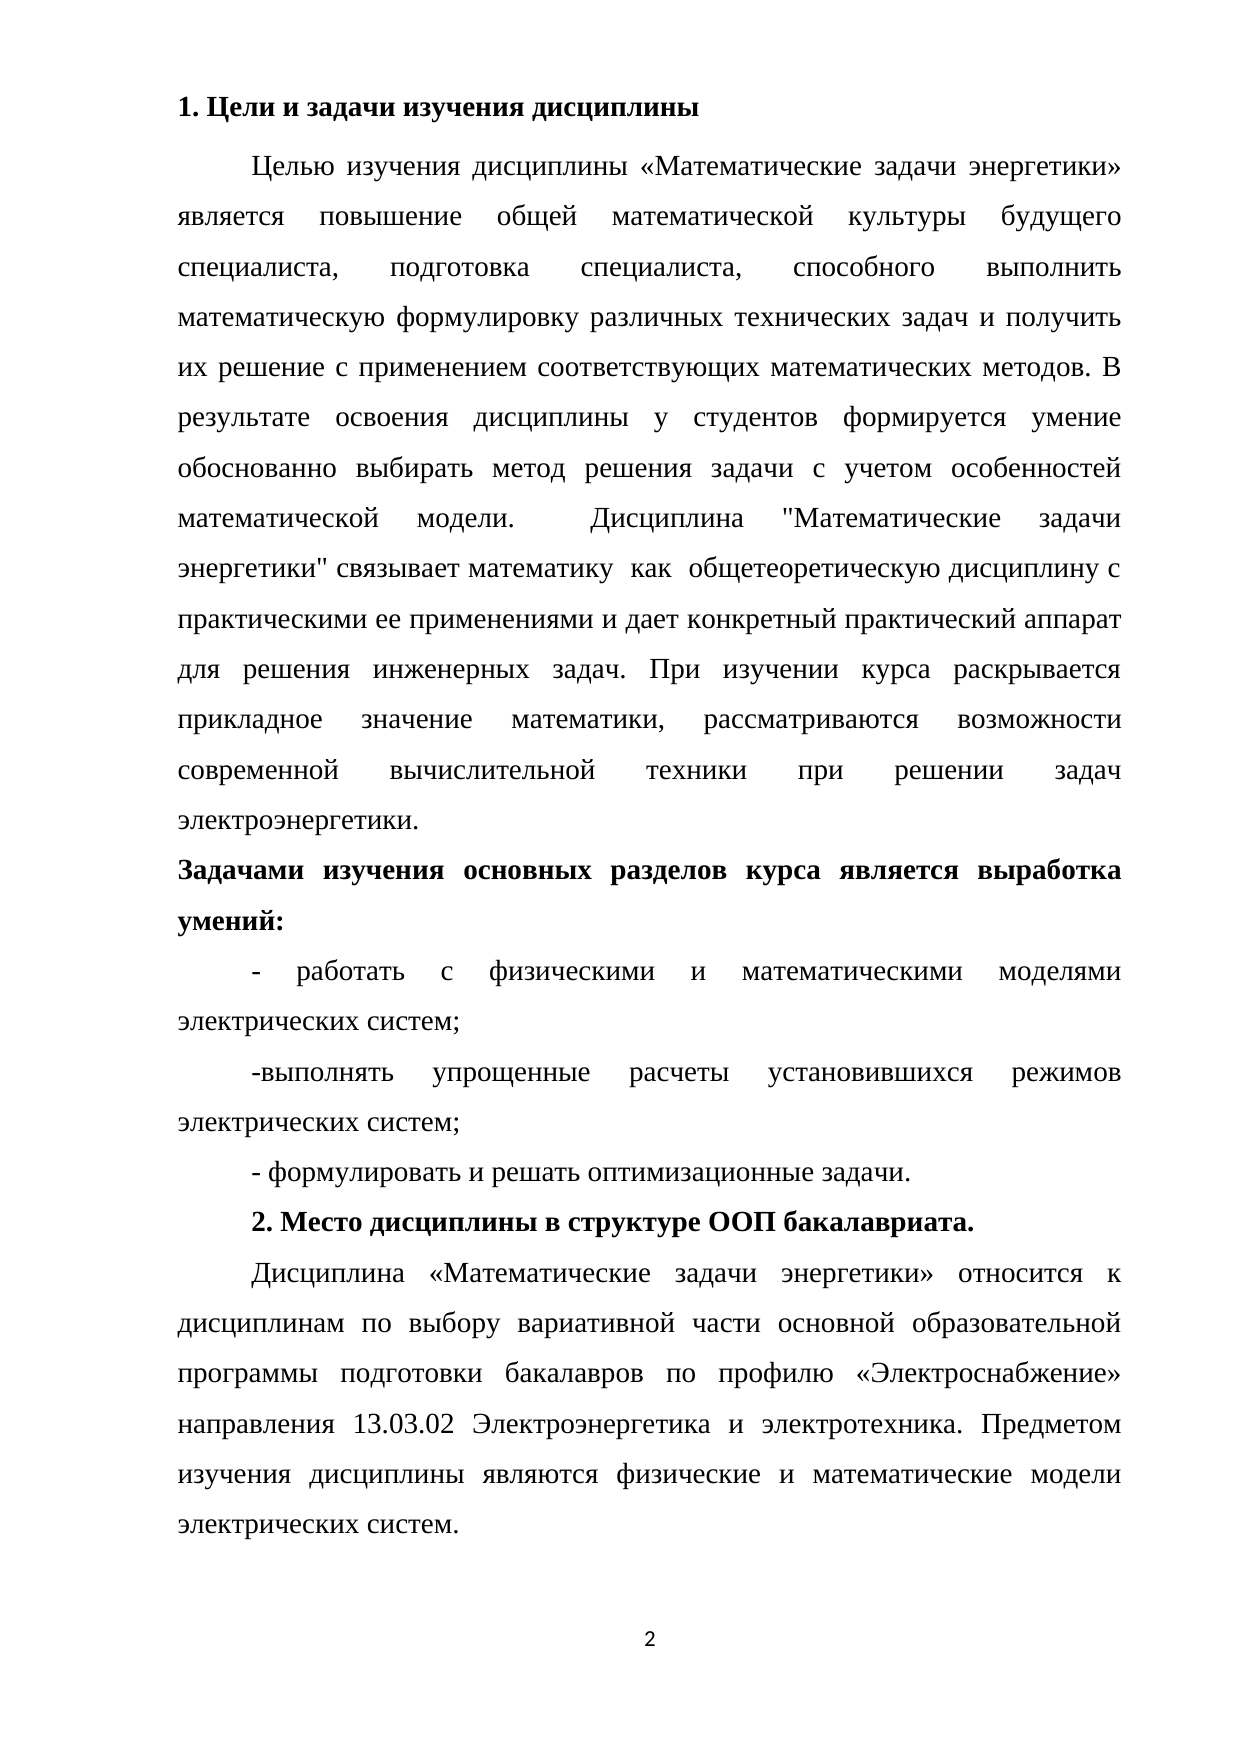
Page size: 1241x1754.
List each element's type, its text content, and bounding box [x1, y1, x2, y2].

text -выполнять упрощенные расчеты установившихся режимов электрических систем; [177, 1054, 1122, 1137]
text 1. Цели и задачи изучения дисциплины [177, 89, 1122, 122]
text - работать с физическими и математическими моделями электрических систем; [177, 953, 1122, 1037]
text Задачами изучения основных разделов курса является выработка умений: [177, 852, 1122, 936]
text Целью изучения дисциплины «Математические задачи энергетики» является повышение общей математической культуры будущего специалиста, подготовка специалиста, способного выполнить математическую формулировку различных технических задач и получить их решение с применением соответствующих математических методов. В результате освоения дисциплины у студентов формируется умение обоснованно выбирать метод решения задачи с учетом особенностей математической модели. Дисциплина "Математические задачи энергетики" связывает математику как общетеоретическую дисциплину с практическими ее применениями и дает конкретный практический аппарат для решения инженерных задач. При изучении курса раскрывается прикладное значение математики, рассматриваются возможности современной вычислительной техники при решении задач электроэнергетики. [177, 148, 1122, 836]
text Дисциплина «Математические задачи энергетики» относится к дисциплинам по выбору вариативной части основной образовательной программы подготовки бакалавров по профилю «Электроснабжение» направления 13.03.02 Электроэнергетика и электротехника. Предметом изучения дисциплины являются физические и математические модели электрических систем. [177, 1255, 1122, 1540]
text 2. Место дисциплины в структуре ООП бакалавриата. [177, 1204, 1122, 1238]
text - формулировать и решать оптимизационные задачи. [177, 1154, 1122, 1188]
